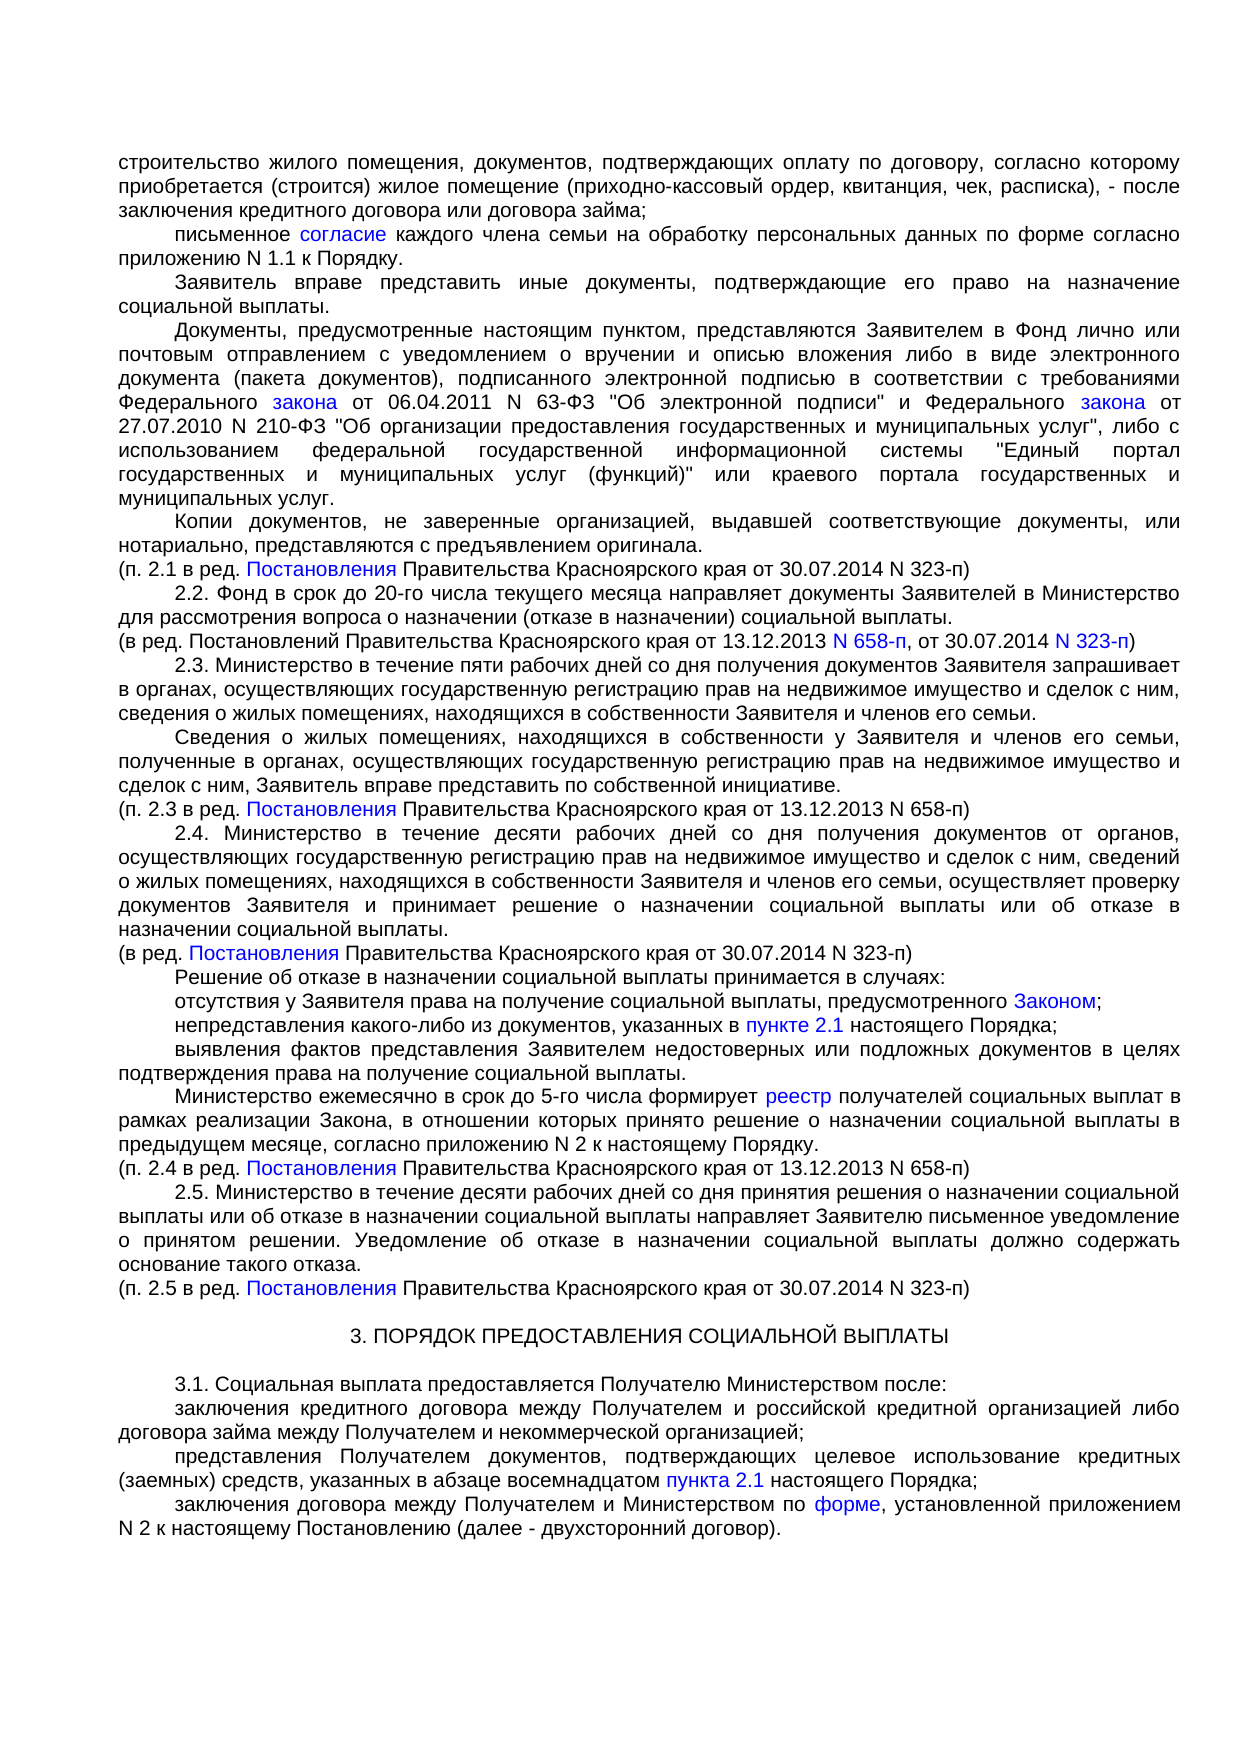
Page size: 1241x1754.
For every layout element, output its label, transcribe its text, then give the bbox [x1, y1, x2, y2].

text (п. 2.5 в ред. Постановления Правительства Красноярского края от 30.07.2014 N 323-п) [118, 1276, 1181, 1300]
text (п. 2.4 в ред. Постановления Правительства Красноярского края от 13.12.2013 N 658-п) [118, 1156, 1181, 1180]
text 3. ПОРЯДОК ПРЕДОСТАВЛЕНИЯ СОЦИАЛЬНОЙ ВЫПЛАТЫ [118, 1324, 1181, 1348]
text (п. 2.3 в ред. Постановления Правительства Красноярского края от 13.12.2013 N 658-п) [118, 797, 1181, 821]
text Сведения о жилых помещениях, находящихся в собственности у Заявителя и членов его семьи, полученные в органах, осуществляющих государственную регистрацию прав на недвижимое имущество и сделок с ним, Заявитель вправе представить по собственной инициативе. [118, 725, 1181, 797]
text Решение об отказе в назначении социальной выплаты принимается в случаях: [118, 964, 1181, 988]
text 2.5. Министерство в течение десяти рабочих дней со дня принятия решения о назначении социальной выплаты или об отказе в назначении социальной выплаты направляет Заявителю письменное уведомление о принятом решении. Уведомление об отказе в назначении социальной выплаты должно содержать основание такого отказа. [118, 1180, 1181, 1276]
text (в ред. Постановлений Правительства Красноярского края от 13.12.2013 N 658-п, от 30.07.2014 N 323-п) [118, 629, 1181, 653]
text Документы, предусмотренные настоящим пунктом, представляются Заявителем в Фонд лично или почтовым отправлением с уведомлением о вручении и описью вложения либо в виде электронного документа (пакета документов), подписанного электронной подписью в соответствии с требованиями Федерального закона от 06.04.2011 N 63-ФЗ "Об электронной подписи" и Федерального закона от 27.07.2010 N 210-ФЗ "Об организации предоставления государственных и муниципальных услуг", либо с использованием федеральной государственной информационной системы "Единый портал государственных и муниципальных услуг (функций)" или краевого портала государственных и муниципальных услуг. [118, 318, 1181, 509]
text Заявитель вправе представить иные документы, подтверждающие его право на назначение социальной выплаты. [118, 270, 1181, 318]
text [118, 150, 1181, 222]
text непредставления какого-либо из документов, указанных в пункте 2.1 настоящего Порядка; [118, 1012, 1181, 1036]
text 2.3. Министерство в течение пяти рабочих дней со дня получения документов Заявителя запрашивает в органах, осуществляющих государственную регистрацию прав на недвижимое имущество и сделок с ним, сведения о жилых помещениях, находящихся в собственности Заявителя и членов его семьи. [118, 653, 1181, 725]
text 2.4. Министерство в течение десяти рабочих дней со дня получения документов от органов, осуществляющих государственную регистрацию прав на недвижимое имущество и сделок с ним, сведений о жилых помещениях, находящихся в собственности Заявителя и членов его семьи, осуществляет проверку документов Заявителя и принимает решение о назначении социальной выплаты или об отказе в назначении социальной выплаты. [118, 821, 1181, 941]
text Министерство ежемесячно в срок до 5-го числа формирует реестр получателей социальных выплат в рамках реализации Закона, в отношении которых принято решение о назначении социальной выплаты в предыдущем месяце, согласно приложению N 2 к настоящему Порядку. [118, 1084, 1181, 1156]
text письменное согласие каждого члена семьи на обработку персональных данных по форме согласно приложению N 1.1 к Порядку. [118, 222, 1181, 270]
text 2.2. Фонд в срок до 20-го числа текущего месяца направляет документы Заявителей в Министерство для рассмотрения вопроса о назначении (отказе в назначении) социальной выплаты. [118, 581, 1181, 629]
text Копии документов, не заверенные организацией, выдавшей соответствующие документы, или нотариально, представляются с предъявлением оригинала. [118, 509, 1181, 557]
text заключения договора между Получателем и Министерством по форме, установленной приложением N 2 к настоящему Постановлению (далее - двухсторонний договор). [118, 1492, 1181, 1539]
text отсутствия у Заявителя права на получение социальной выплаты, предусмотренного Законом; [118, 988, 1181, 1012]
text выявления фактов представления Заявителем недостоверных или подложных документов в целях подтверждения права на получение социальной выплаты. [118, 1036, 1181, 1084]
text (п. 2.1 в ред. Постановления Правительства Красноярского края от 30.07.2014 N 323-п) [118, 557, 1181, 581]
text (в ред. Постановления Правительства Красноярского края от 30.07.2014 N 323-п) [118, 941, 1181, 964]
text представления Получателем документов, подтверждающих целевое использование кредитных (заемных) средств, указанных в абзаце восемнадцатом пункта 2.1 настоящего Порядка; [118, 1444, 1181, 1492]
text заключения кредитного договора между Получателем и российской кредитной организацией либо договора займа между Получателем и некоммерческой организацией; [118, 1396, 1181, 1444]
text 3.1. Социальная выплата предоставляется Получателю Министерством после: [118, 1372, 1181, 1396]
